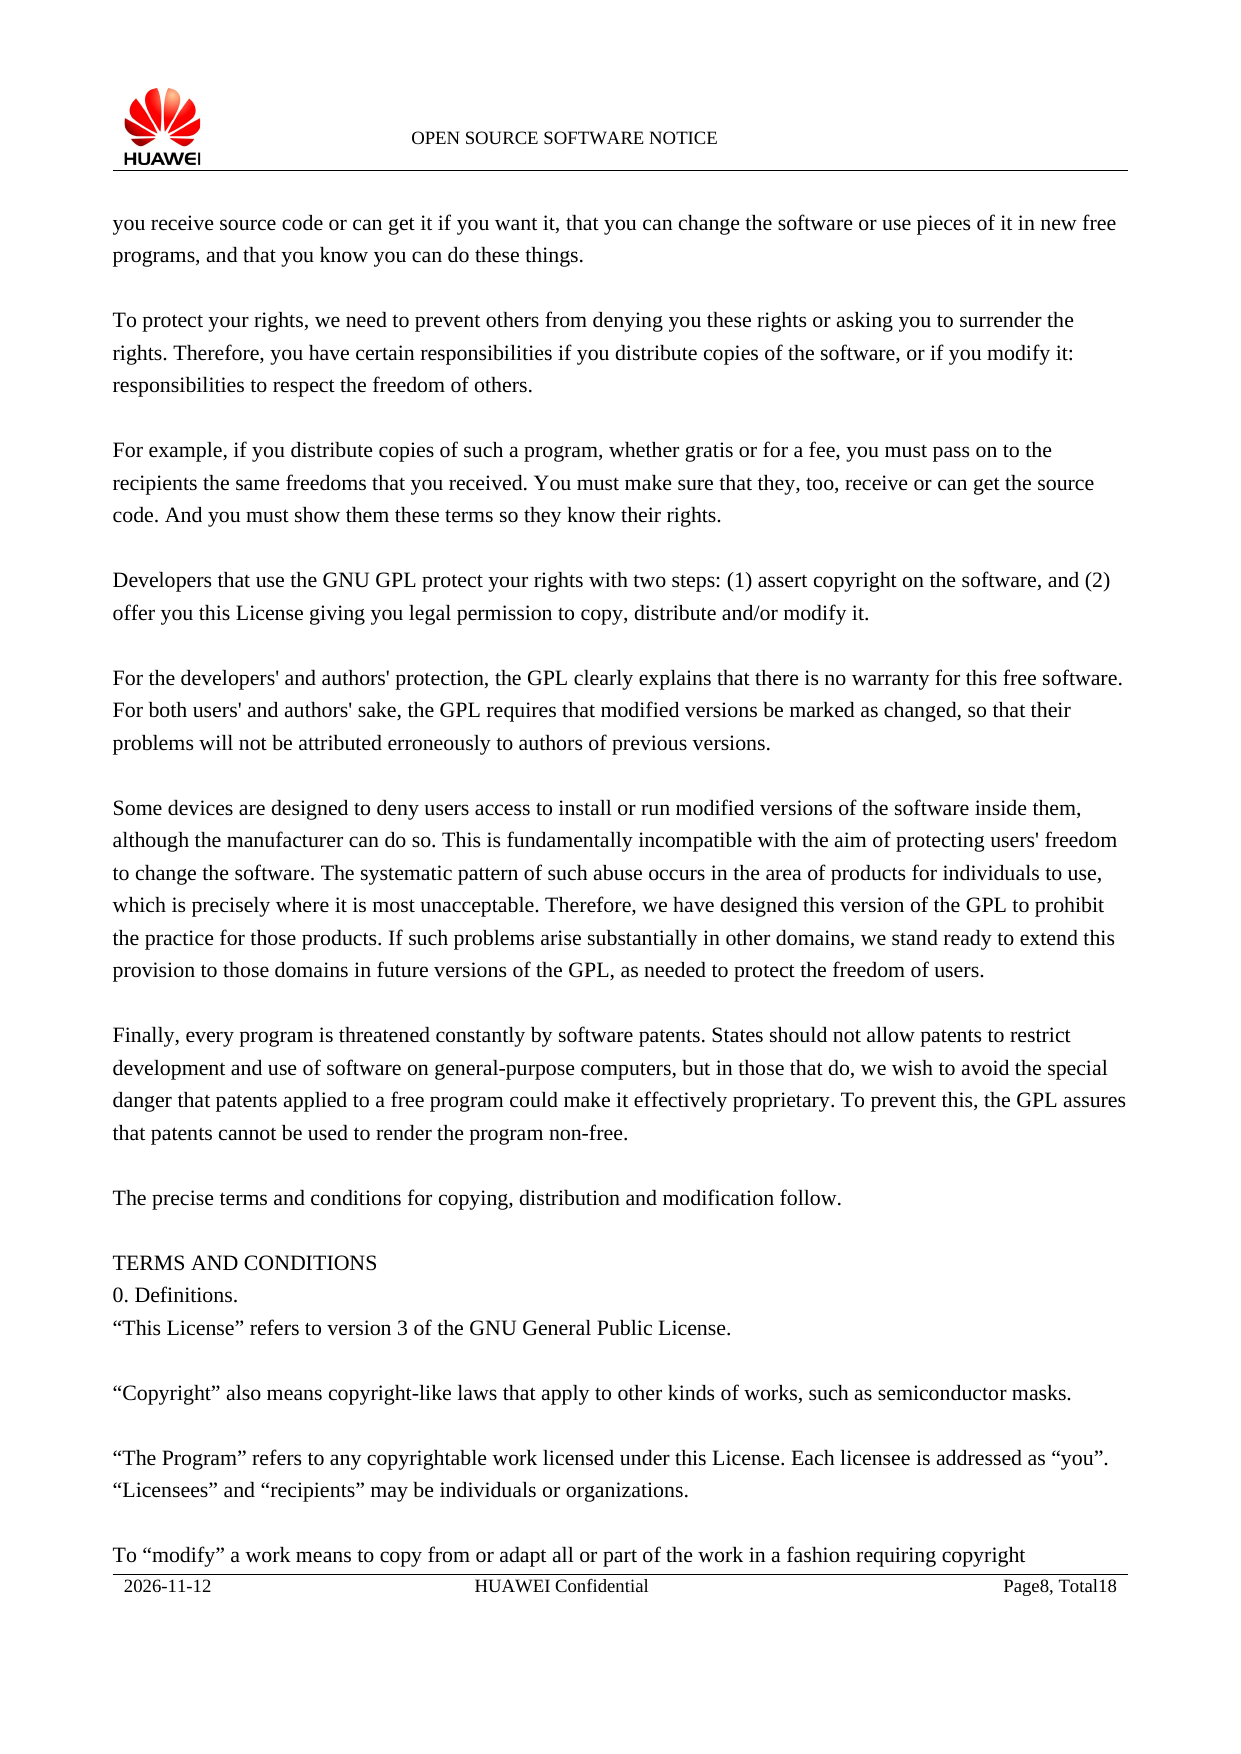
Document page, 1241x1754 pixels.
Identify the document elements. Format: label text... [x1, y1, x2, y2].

picture [124, 88, 201, 165]
